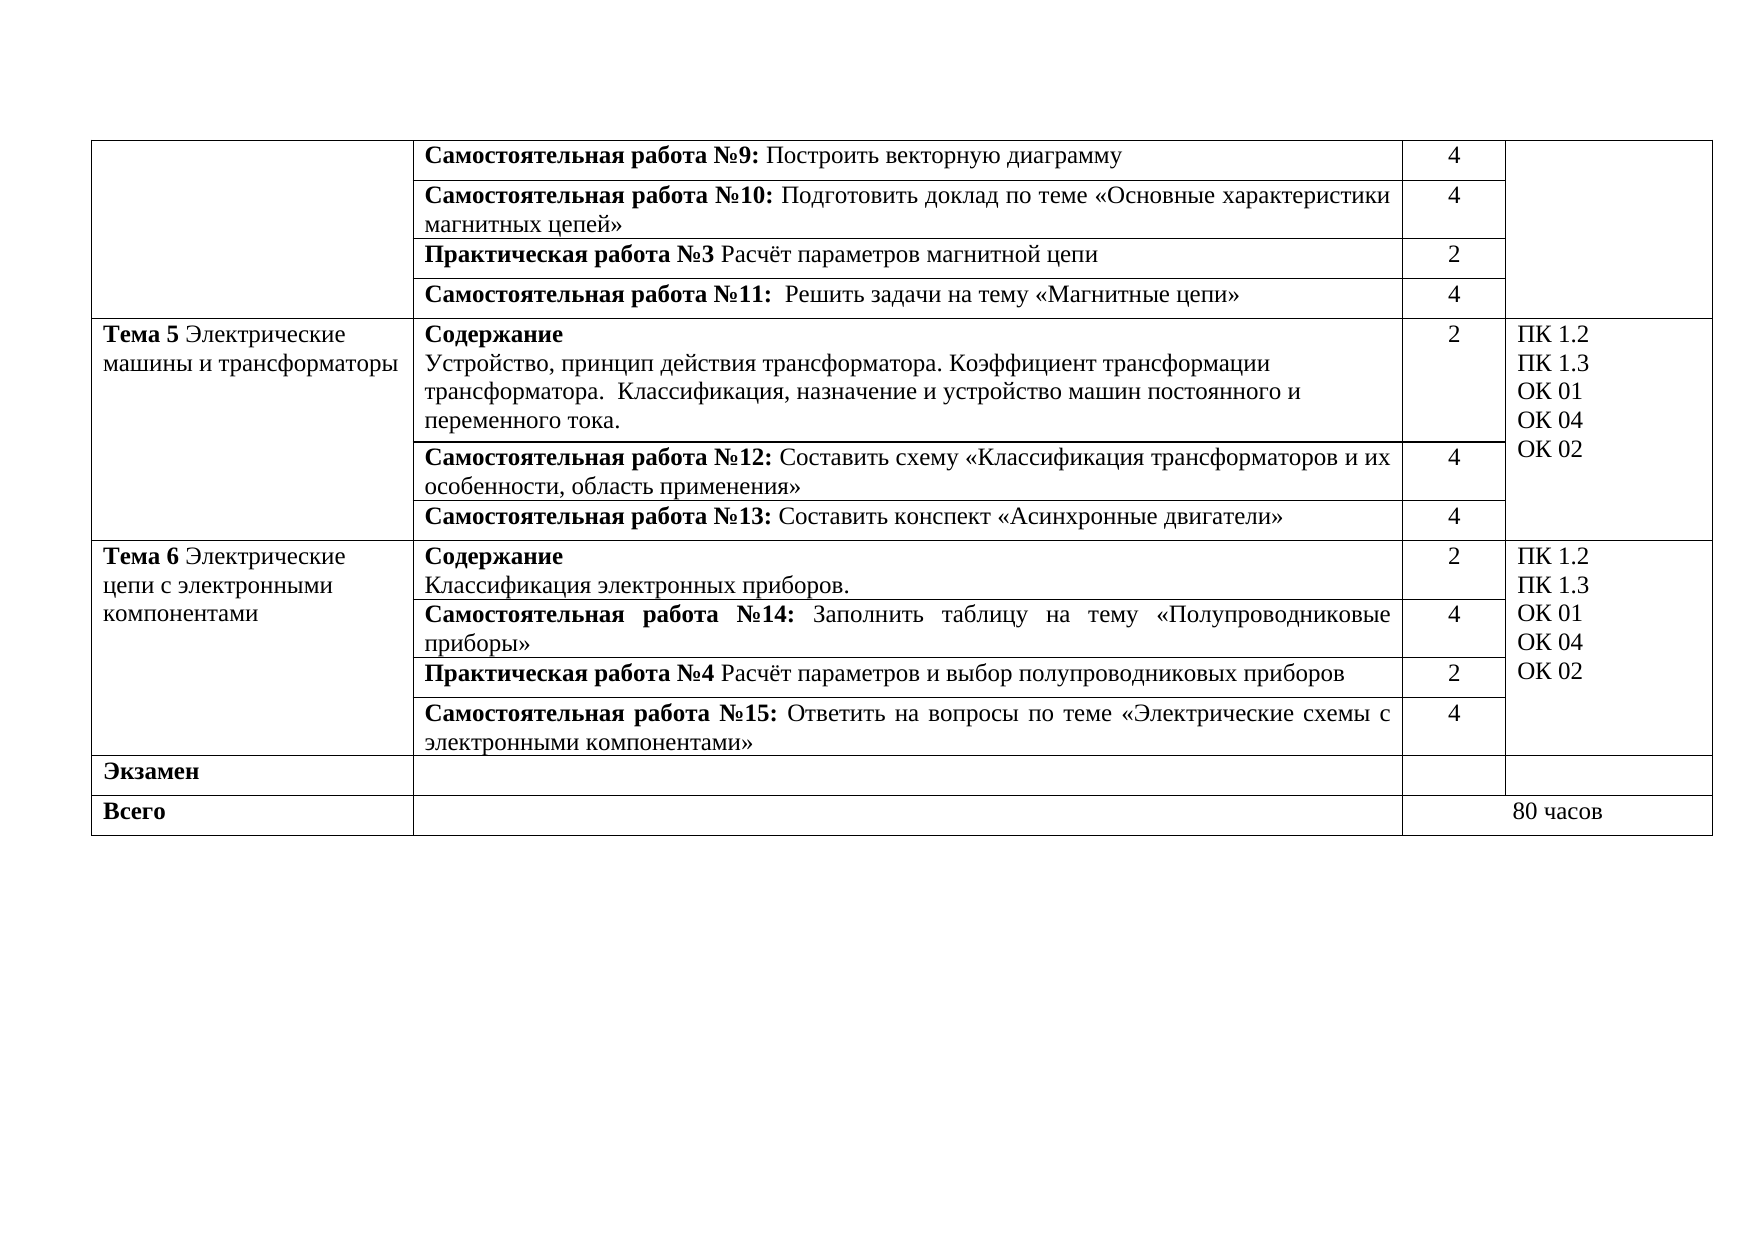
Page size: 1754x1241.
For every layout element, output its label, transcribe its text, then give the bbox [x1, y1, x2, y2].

table_cell 80 часов [1403, 796, 1712, 835]
table_cell Содержание Классификация электронных приборов. [414, 541, 1402, 598]
table_cell 2 [1403, 239, 1505, 278]
table_cell 4 [1403, 600, 1505, 657]
table_cell 4 [1403, 501, 1505, 540]
table_cell [414, 796, 1402, 835]
table_cell Тема 5 Электрические машины и трансформаторы [92, 319, 413, 540]
table_cell Самостоятельная работа №11: Решить задачи на тему «Магнитные цепи» [414, 279, 1402, 318]
table_cell Самостоятельная работа №14: Заполнить таблицу на тему «Полупроводниковые приборы» [414, 600, 1402, 657]
table_cell Практическая работа №4 Расчёт параметров и выбор полупроводниковых приборов [414, 658, 1402, 697]
table_cell 2 [1403, 541, 1505, 598]
table_cell Всего [92, 796, 413, 835]
table_cell Самостоятельная работа №9: Построить векторную диаграмму [414, 141, 1402, 179]
table_cell 4 [1403, 443, 1505, 500]
table_cell Тема 6 Электрические цепи с электронными компонентами [92, 541, 413, 755]
table_cell Самостоятельная работа №15: Ответить на вопросы по теме «Электрические схемы с электронными компонентами» [414, 698, 1402, 755]
table_cell [1403, 756, 1505, 795]
table_cell [1506, 756, 1712, 795]
table_cell Экзамен [92, 756, 413, 795]
table_cell Самостоятельная работа №13: Составить конспект «Асинхронные двигатели» [414, 501, 1402, 540]
table_cell ПК 1.2 ПК 1.3 ОК 01 ОК 04 ОК 02 [1506, 541, 1712, 755]
table_cell Практическая работа №3 Расчёт параметров магнитной цепи [414, 239, 1402, 278]
table_cell 4 [1403, 698, 1505, 755]
table_cell 4 [1403, 279, 1505, 318]
table_cell 2 [1403, 319, 1505, 441]
table_cell ПК 1.2 ПК 1.3 ОК 01 ОК 04 ОК 02 [1506, 319, 1712, 540]
table_cell 4 [1403, 181, 1505, 238]
table_cell [414, 756, 1402, 795]
table_cell 2 [1403, 658, 1505, 697]
table_cell Содержание Устройство, принцип действия трансформатора. Коэффициент трансформации трансформатора. Классификация, назначение и устройство машин постоянного и переменного тока. [414, 319, 1402, 441]
table_cell Самостоятельная работа №10: Подготовить доклад по теме «Основные характеристики магнитных цепей» [414, 181, 1402, 238]
table_cell Самостоятельная работа №12: Составить схему «Классификация трансформаторов и их особенности, область применения» [414, 443, 1402, 500]
table_cell 4 [1403, 141, 1505, 179]
